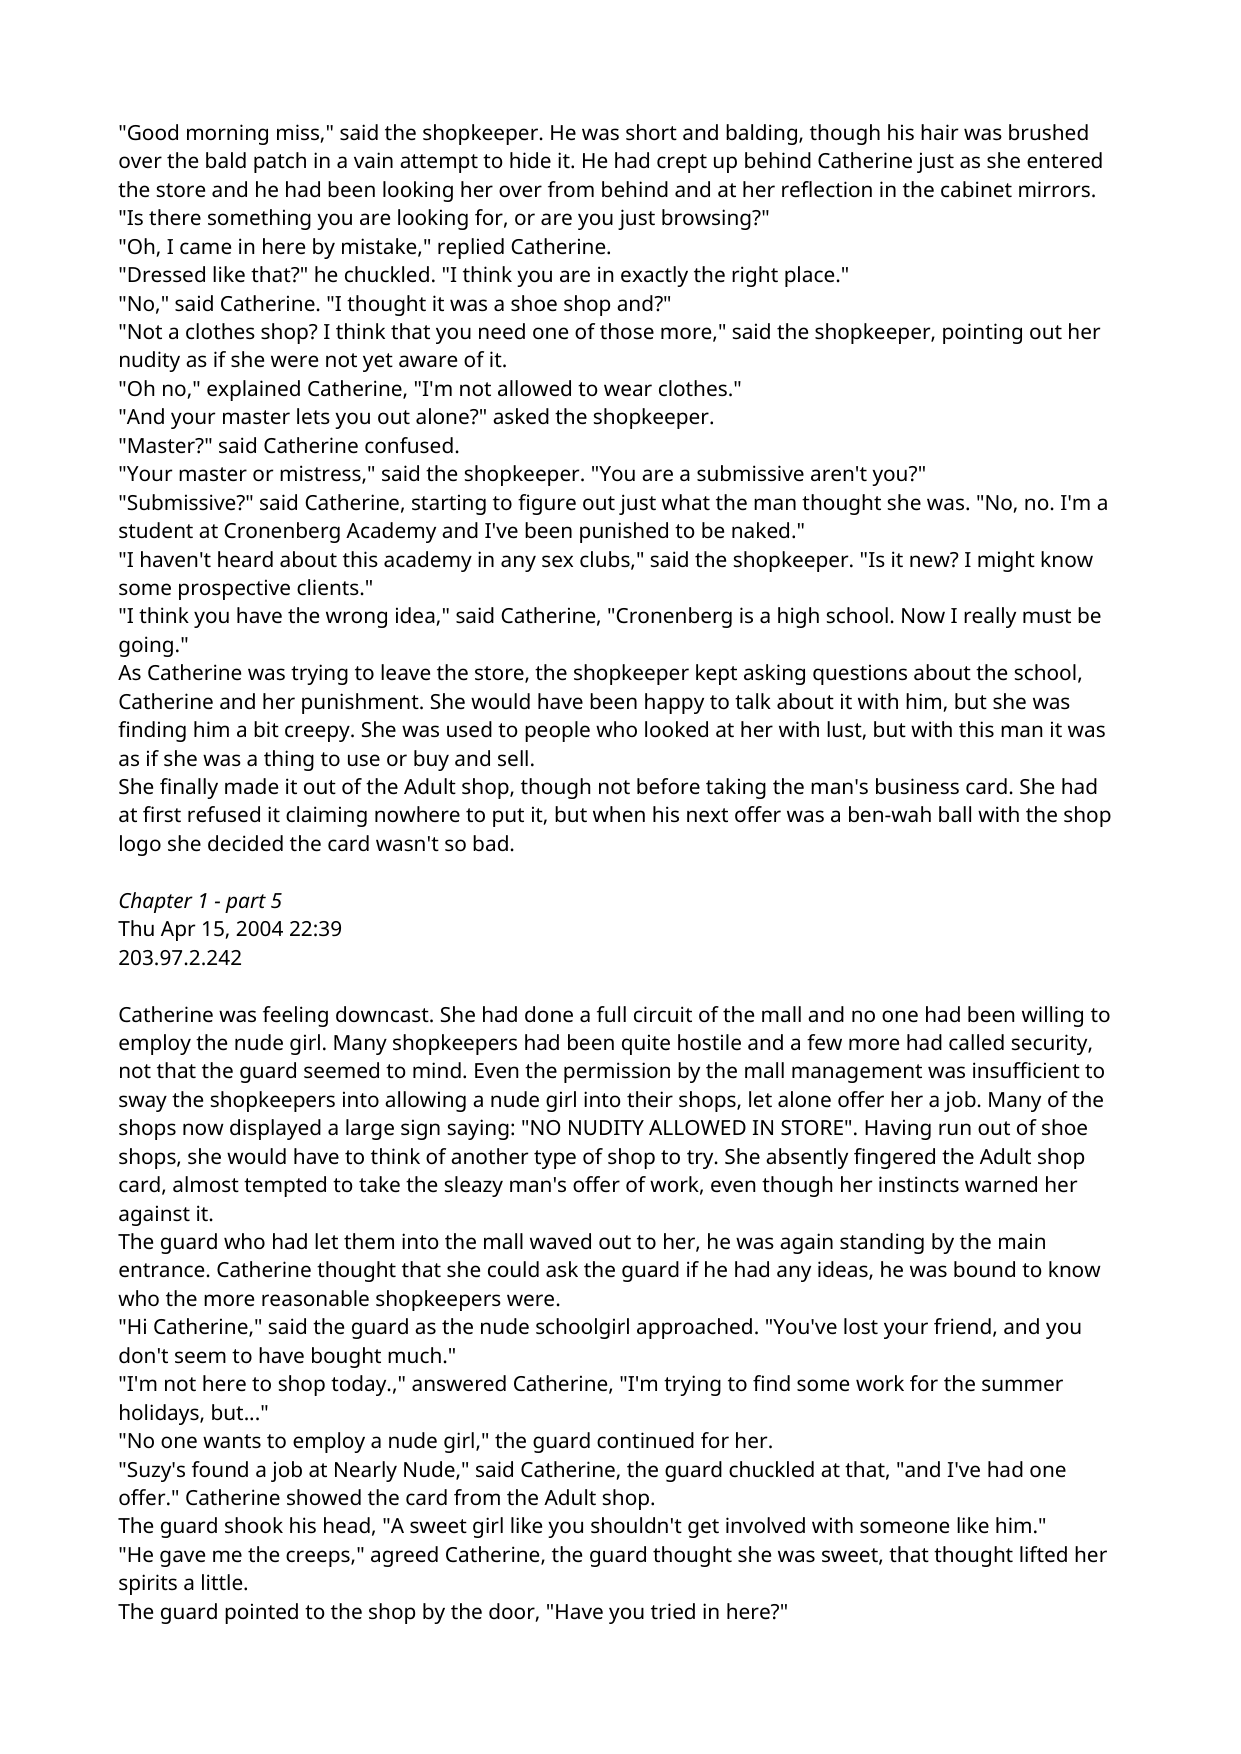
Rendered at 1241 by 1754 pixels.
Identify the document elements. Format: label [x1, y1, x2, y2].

text [118, 118, 1122, 857]
text [118, 886, 1122, 1625]
